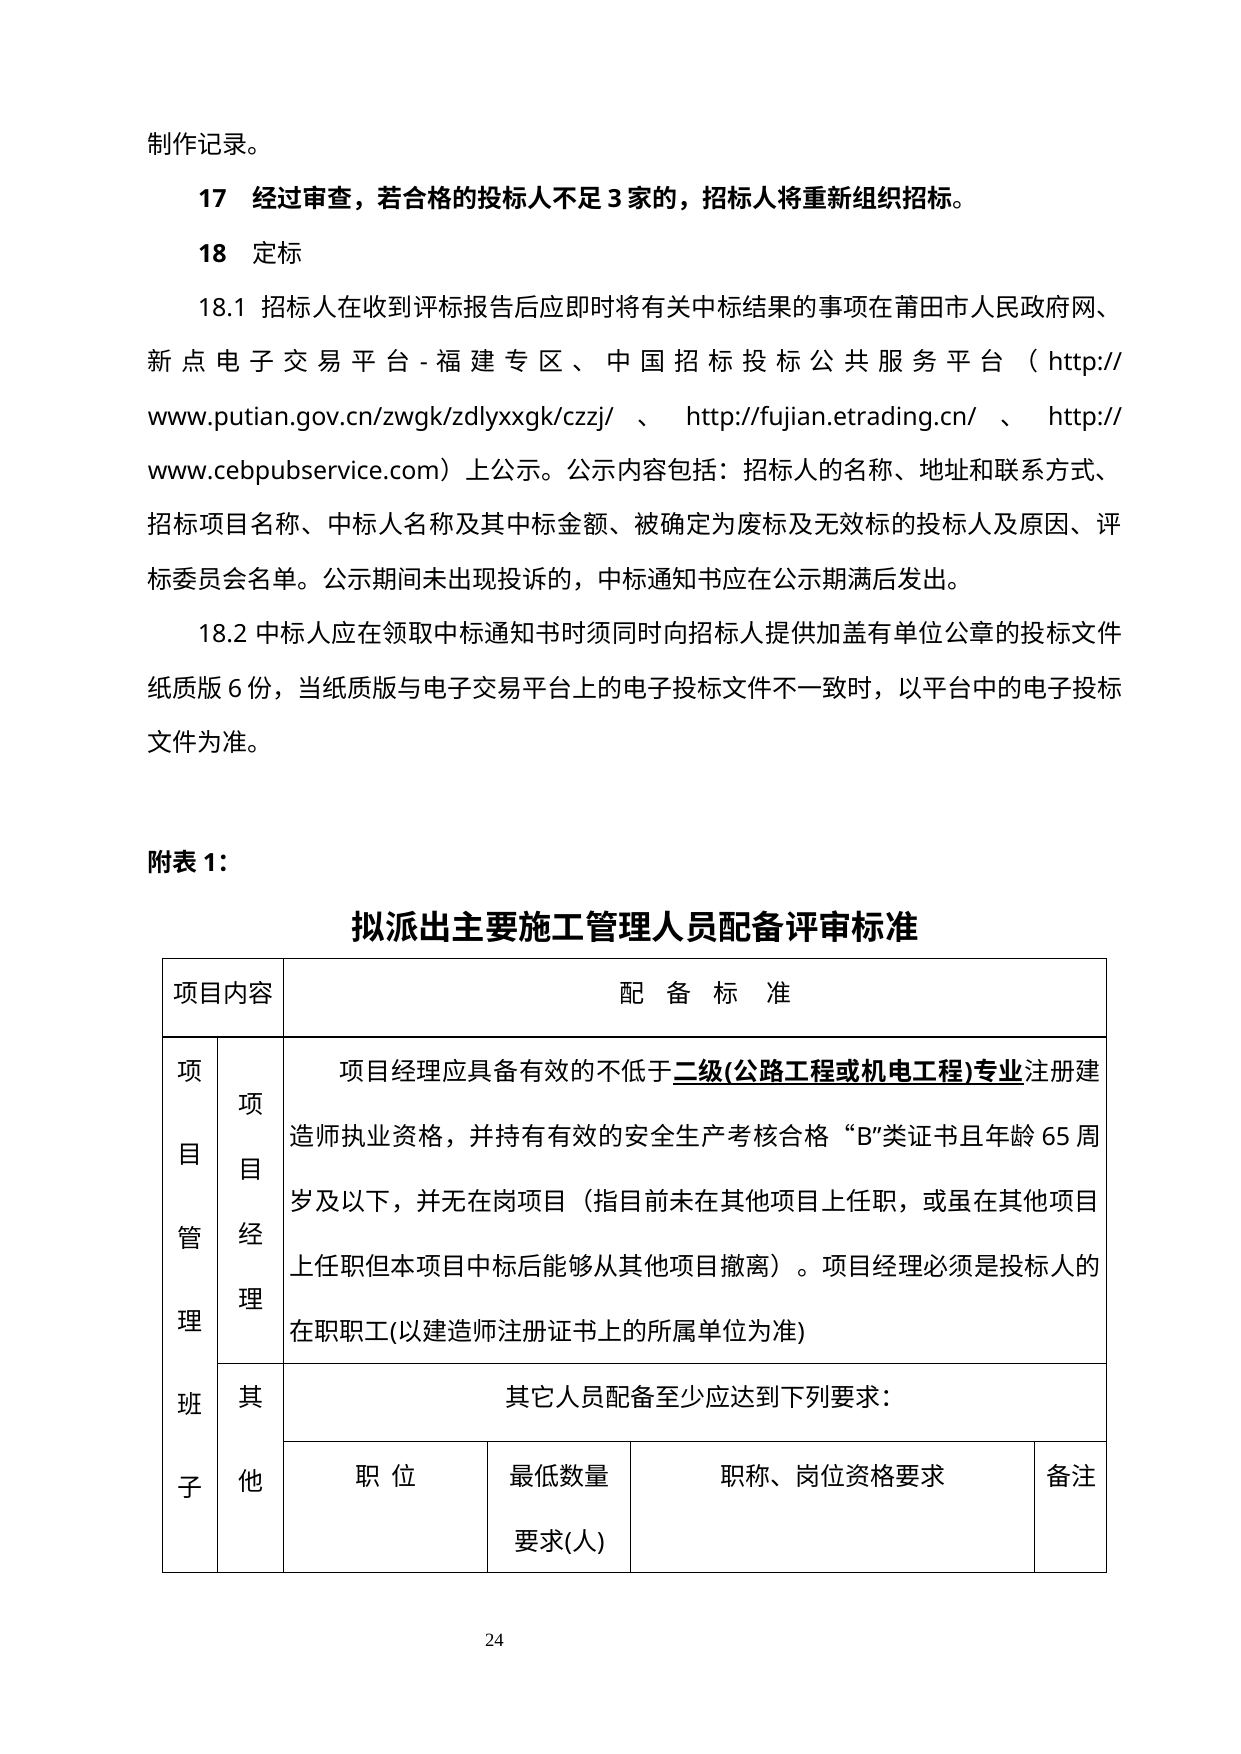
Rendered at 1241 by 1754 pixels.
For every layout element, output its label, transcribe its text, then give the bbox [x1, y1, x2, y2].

table_cell 备注 [1035, 1442, 1106, 1572]
table_cell 其 他 人 员 [218, 1364, 283, 1572]
table_header 项目内容 [163, 959, 283, 1036]
table_cell 项目经理应具备有效的不低于二级(公路工程或机电工程)专业注册建造师执业资格，并持有有效的安全生产考核合格“B”类证书且年龄65周岁及以下，并无在岗项目（指目前未在其他项目上任职，或虽在其他项目上任职但本项目中标后能够从其他项目撤离）。项目经理必须是投标人的在职职工(以建造师注册证书上的所属单位为准) [284, 1038, 1106, 1362]
table_cell 职 位 [284, 1442, 487, 1572]
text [148, 124, 1122, 161]
text 附表1： [148, 828, 1122, 893]
text 18.1 招标人在收到评标报告后应即时将有关中标结果的事项在莆田市人民政府网、新点电子交易平台-福建专区、中国招标投标公共服务平台（http://www.putian.gov.cn/zwgk/zdlyxxgk/czzj/、http://fujian.etrading.cn/、http://www.cebpubservice.com）上公示。公示内容包括：招标人的名称、地址和联系方式、招标项目名称、中标人名称及其中标金额、被确定为废标及无效标的投标人及原因、评标委员会名单。公示期间未出现投诉的，中标通知书应在公示期满后发出。 [148, 287, 1122, 596]
table_header 配 备 标 准 [284, 959, 1106, 1036]
table_cell 最低数量 要求(人) [488, 1442, 630, 1572]
table_cell 项 目 管 理 班 子 配 备 [163, 1038, 217, 1572]
text 18 定标 [148, 233, 1122, 269]
text 拟派出主要施工管理人员配备评审标准 [148, 893, 1122, 958]
text 18.2 中标人应在领取中标通知书时须同时向招标人提供加盖有单位公章的投标文件纸质版6份，当纸质版与电子交易平台上的电子投标文件不一致时，以平台中的电子投标文件为准。 [148, 614, 1122, 759]
table_cell 其它人员配备至少应达到下列要求： [284, 1364, 1106, 1441]
text 17 经过审查，若合格的投标人不足3家的，招标人将重新组织招标。 [148, 179, 1122, 215]
table_cell 项 目 经 理 [218, 1038, 283, 1362]
table_cell 职称、岗位资格要求 [631, 1442, 1034, 1572]
